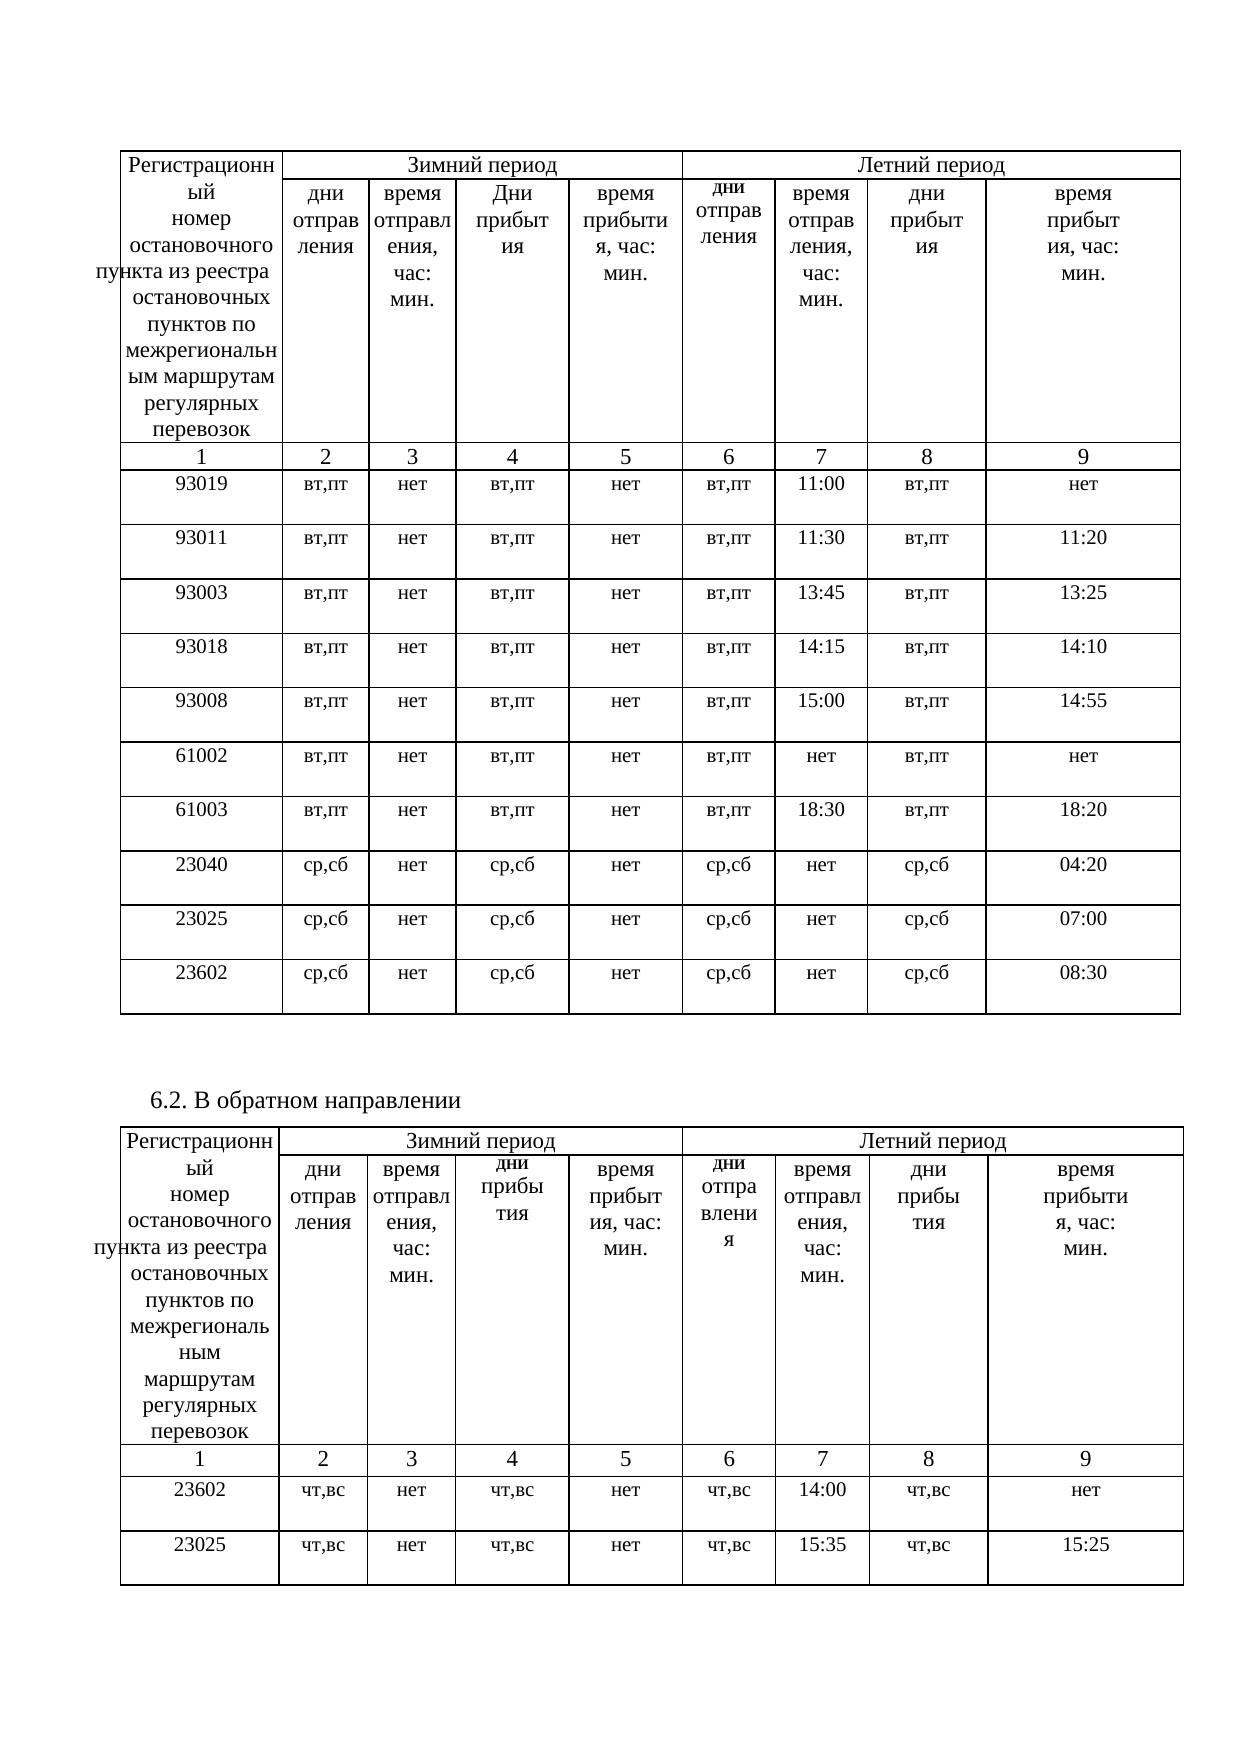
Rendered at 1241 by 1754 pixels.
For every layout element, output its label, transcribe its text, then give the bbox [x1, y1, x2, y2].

table_cell 93019 [121, 471, 282, 524]
table_cell нет [987, 471, 1180, 524]
table_cell 8 [868, 443, 985, 469]
table_header Регистрационный номер остановочного пункта из реестра остановочных пунктов по межрегиональным маршрутам регулярных перевозок [121, 152, 282, 441]
table_cell вт,пт [457, 797, 568, 850]
table_cell вт,пт [283, 525, 368, 578]
table_cell 8 [870, 1445, 987, 1476]
table_cell нет [370, 688, 455, 741]
table_cell нет [370, 743, 455, 796]
table_cell ср,сб [868, 960, 985, 1013]
table_cell время отправ ления, час: мин. [776, 180, 867, 441]
table_cell 1 [121, 443, 282, 469]
table_cell ср,сб [283, 906, 368, 959]
table_cell вт,пт [868, 743, 985, 796]
table_cell ср,сб [868, 852, 985, 904]
table_cell нет [370, 471, 455, 524]
table_cell время отправл ения, час: мин. [368, 1156, 455, 1444]
table_cell 13:45 [776, 580, 867, 632]
table_cell 04:20 [987, 852, 1180, 904]
table_cell вт,пт [683, 525, 774, 578]
table_cell нет [776, 743, 867, 796]
table_cell 18:20 [987, 797, 1180, 850]
table_cell вт,пт [868, 634, 985, 687]
table_cell 14:15 [776, 634, 867, 687]
table_cell вт,пт [283, 688, 368, 741]
table_cell 08:30 [987, 960, 1180, 1013]
table_cell 3 [368, 1445, 455, 1476]
table_cell 15:35 [776, 1532, 869, 1584]
table_cell нет [370, 797, 455, 850]
table_cell ДНИ прибы тия [456, 1156, 568, 1444]
table_cell нет [570, 525, 682, 578]
table_cell ср,сб [868, 906, 985, 959]
table_cell ДНИ отправ ления [683, 180, 774, 441]
table_cell 61003 [121, 797, 282, 850]
table_cell нет [570, 960, 682, 1013]
table_cell дни отправ ления [283, 180, 368, 441]
table_cell 93011 [121, 525, 282, 578]
table_cell вт,пт [457, 580, 568, 632]
table_cell 93008 [121, 688, 282, 741]
table_cell Дни прибыт ия [457, 180, 568, 441]
table_cell чт,вс [456, 1532, 568, 1584]
table_cell 7 [776, 443, 867, 469]
table_cell вт,пт [683, 634, 774, 687]
table_cell нет [370, 906, 455, 959]
table_cell нет [370, 960, 455, 1013]
table_header Летний период [683, 152, 1180, 178]
table_cell нет [776, 852, 867, 904]
table_cell нет [570, 471, 682, 524]
table_cell чт,вс [280, 1532, 367, 1584]
table_cell нет [570, 797, 682, 850]
table_cell 14:00 [776, 1477, 869, 1530]
table_cell вт,пт [868, 797, 985, 850]
table_cell время прибыт ия, час: мин. [570, 1156, 682, 1444]
table_cell 7 [776, 1445, 869, 1476]
table_cell ср,сб [457, 906, 568, 959]
table_cell время отправл ения, час: мин. [776, 1156, 869, 1444]
table_cell нет [989, 1477, 1183, 1530]
table_cell 23025 [121, 1532, 278, 1584]
table_cell вт,пт [868, 525, 985, 578]
text 6.2. В обратном направлении [150, 1085, 1090, 1113]
table_cell нет [570, 688, 682, 741]
table_header Зимний период [283, 152, 682, 178]
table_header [121, 1128, 278, 1444]
table_cell нет [987, 743, 1180, 796]
table_cell 18:30 [776, 797, 867, 850]
table_cell нет [368, 1477, 455, 1530]
table_cell 14:10 [987, 634, 1180, 687]
table_cell ср,сб [457, 852, 568, 904]
table_cell 15:25 [989, 1532, 1183, 1584]
table_cell чт,вс [683, 1532, 775, 1584]
table_cell 4 [457, 443, 568, 469]
table_cell 15:00 [776, 688, 867, 741]
table_cell нет [368, 1532, 455, 1584]
table_cell вт,пт [683, 580, 774, 632]
table_cell 9 [987, 443, 1180, 469]
table_cell 11:20 [987, 525, 1180, 578]
table_cell ср,сб [683, 960, 774, 1013]
table_header Зимний период [280, 1128, 682, 1154]
table_cell 6 [683, 443, 774, 469]
table_cell 23040 [121, 852, 282, 904]
table_cell 2 [283, 443, 368, 469]
table_cell дни отправ ления [280, 1156, 367, 1444]
table_cell вт,пт [283, 471, 368, 524]
table_cell вт,пт [683, 688, 774, 741]
table_cell нет [570, 852, 682, 904]
table_cell вт,пт [283, 797, 368, 850]
table_cell нет [570, 580, 682, 632]
table_cell 5 [570, 1445, 682, 1476]
table_cell ср,сб [457, 960, 568, 1013]
table_cell нет [570, 906, 682, 959]
table_cell вт,пт [457, 688, 568, 741]
table_cell чт,вс [870, 1477, 987, 1530]
table_cell время прибыт ия, час: мин. [987, 180, 1180, 441]
table_cell вт,пт [457, 743, 568, 796]
table_header Летний период [683, 1128, 1183, 1154]
table_cell ср,сб [283, 960, 368, 1013]
table_cell нет [370, 525, 455, 578]
table_cell чт,вс [456, 1477, 568, 1530]
table_cell 93003 [121, 580, 282, 632]
table_cell 1 [121, 1445, 278, 1476]
table_cell 6 [683, 1445, 775, 1476]
table_cell 3 [370, 443, 455, 469]
table_cell нет [570, 1532, 682, 1584]
table_cell дни прибы тия [870, 1156, 987, 1444]
table_cell время прибыти я, час: мин. [570, 180, 682, 441]
table_cell вт,пт [283, 634, 368, 687]
table_cell время отправл ения, час: мин. [370, 180, 455, 441]
table_cell вт,пт [683, 471, 774, 524]
table_cell чт,вс [280, 1477, 367, 1530]
table_cell вт,пт [868, 688, 985, 741]
table_cell вт,пт [683, 797, 774, 850]
table_cell 14:55 [987, 688, 1180, 741]
table_cell 23602 [121, 1477, 278, 1530]
table_cell чт,вс [870, 1532, 987, 1584]
table_cell 07:00 [987, 906, 1180, 959]
table_cell дни прибыт ия [868, 180, 985, 441]
table_cell ср,сб [683, 906, 774, 959]
table_cell вт,пт [283, 743, 368, 796]
table_cell 9 [989, 1445, 1183, 1476]
table_cell нет [370, 634, 455, 687]
table_cell вт,пт [283, 580, 368, 632]
table_cell нет [570, 1477, 682, 1530]
table_cell 2 [280, 1445, 367, 1476]
table_cell вт,пт [457, 525, 568, 578]
table_cell нет [370, 580, 455, 632]
table_cell 13:25 [987, 580, 1180, 632]
table_cell нет [570, 743, 682, 796]
table_cell нет [776, 960, 867, 1013]
table_cell нет [570, 634, 682, 687]
table_cell вт,пт [868, 580, 985, 632]
table_cell чт,вс [683, 1477, 775, 1530]
table_cell 61002 [121, 743, 282, 796]
table_cell 23025 [121, 906, 282, 959]
table_cell время прибыти я, час: мин. [989, 1156, 1183, 1444]
table_cell нет [370, 852, 455, 904]
table_cell ДНИ отпра влени я [683, 1156, 775, 1444]
table_cell вт,пт [868, 471, 985, 524]
table_cell вт,пт [457, 634, 568, 687]
table_cell вт,пт [683, 743, 774, 796]
table_cell 23602 [121, 960, 282, 1013]
table_cell 5 [570, 443, 682, 469]
table_cell вт,пт [457, 471, 568, 524]
table_cell ср,сб [683, 852, 774, 904]
table_cell 11:00 [776, 471, 867, 524]
table_cell 93018 [121, 634, 282, 687]
table_cell ср,сб [283, 852, 368, 904]
table_cell 11:30 [776, 525, 867, 578]
table_cell нет [776, 906, 867, 959]
table_cell 4 [456, 1445, 568, 1476]
